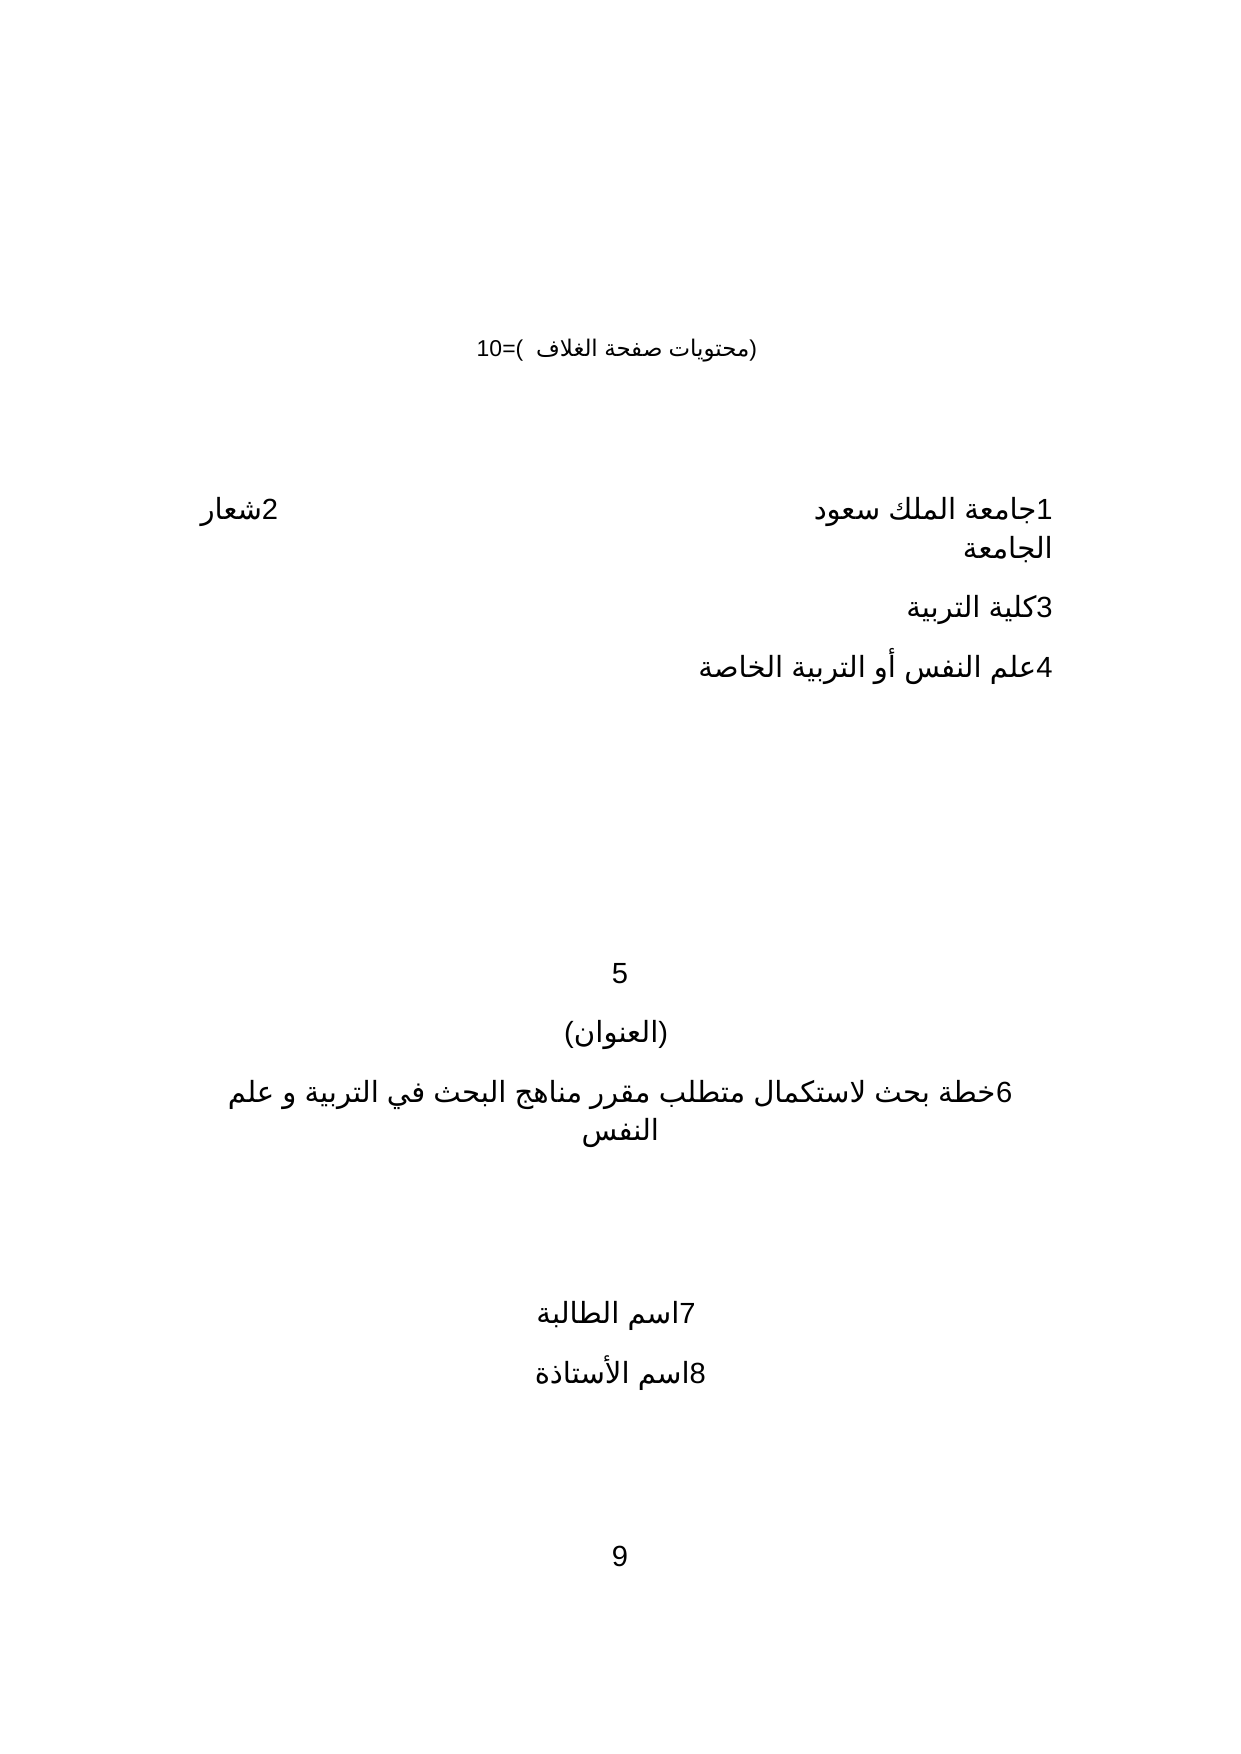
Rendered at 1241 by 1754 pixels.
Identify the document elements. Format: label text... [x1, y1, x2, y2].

text 5 [187, 956, 1053, 990]
text 9 [187, 1539, 1053, 1572]
text (العنوان) [187, 1016, 1053, 1049]
text 8اسم الأستاذة [187, 1356, 1053, 1389]
text 1جامعة الملك سعود 2شعار الجامعة [187, 492, 1053, 564]
text 7اسم الطالبة [187, 1296, 1053, 1330]
text 6خطة بحث لاستكمال متطلب مقرر مناهج البحث في التربية و علم النفس [187, 1075, 1053, 1147]
text (محتويات صفحة الغلاف )=10 [187, 335, 1053, 362]
text 3كلية التربية [187, 590, 1053, 624]
text 4علم النفس أو التربية الخاصة [187, 650, 1053, 683]
